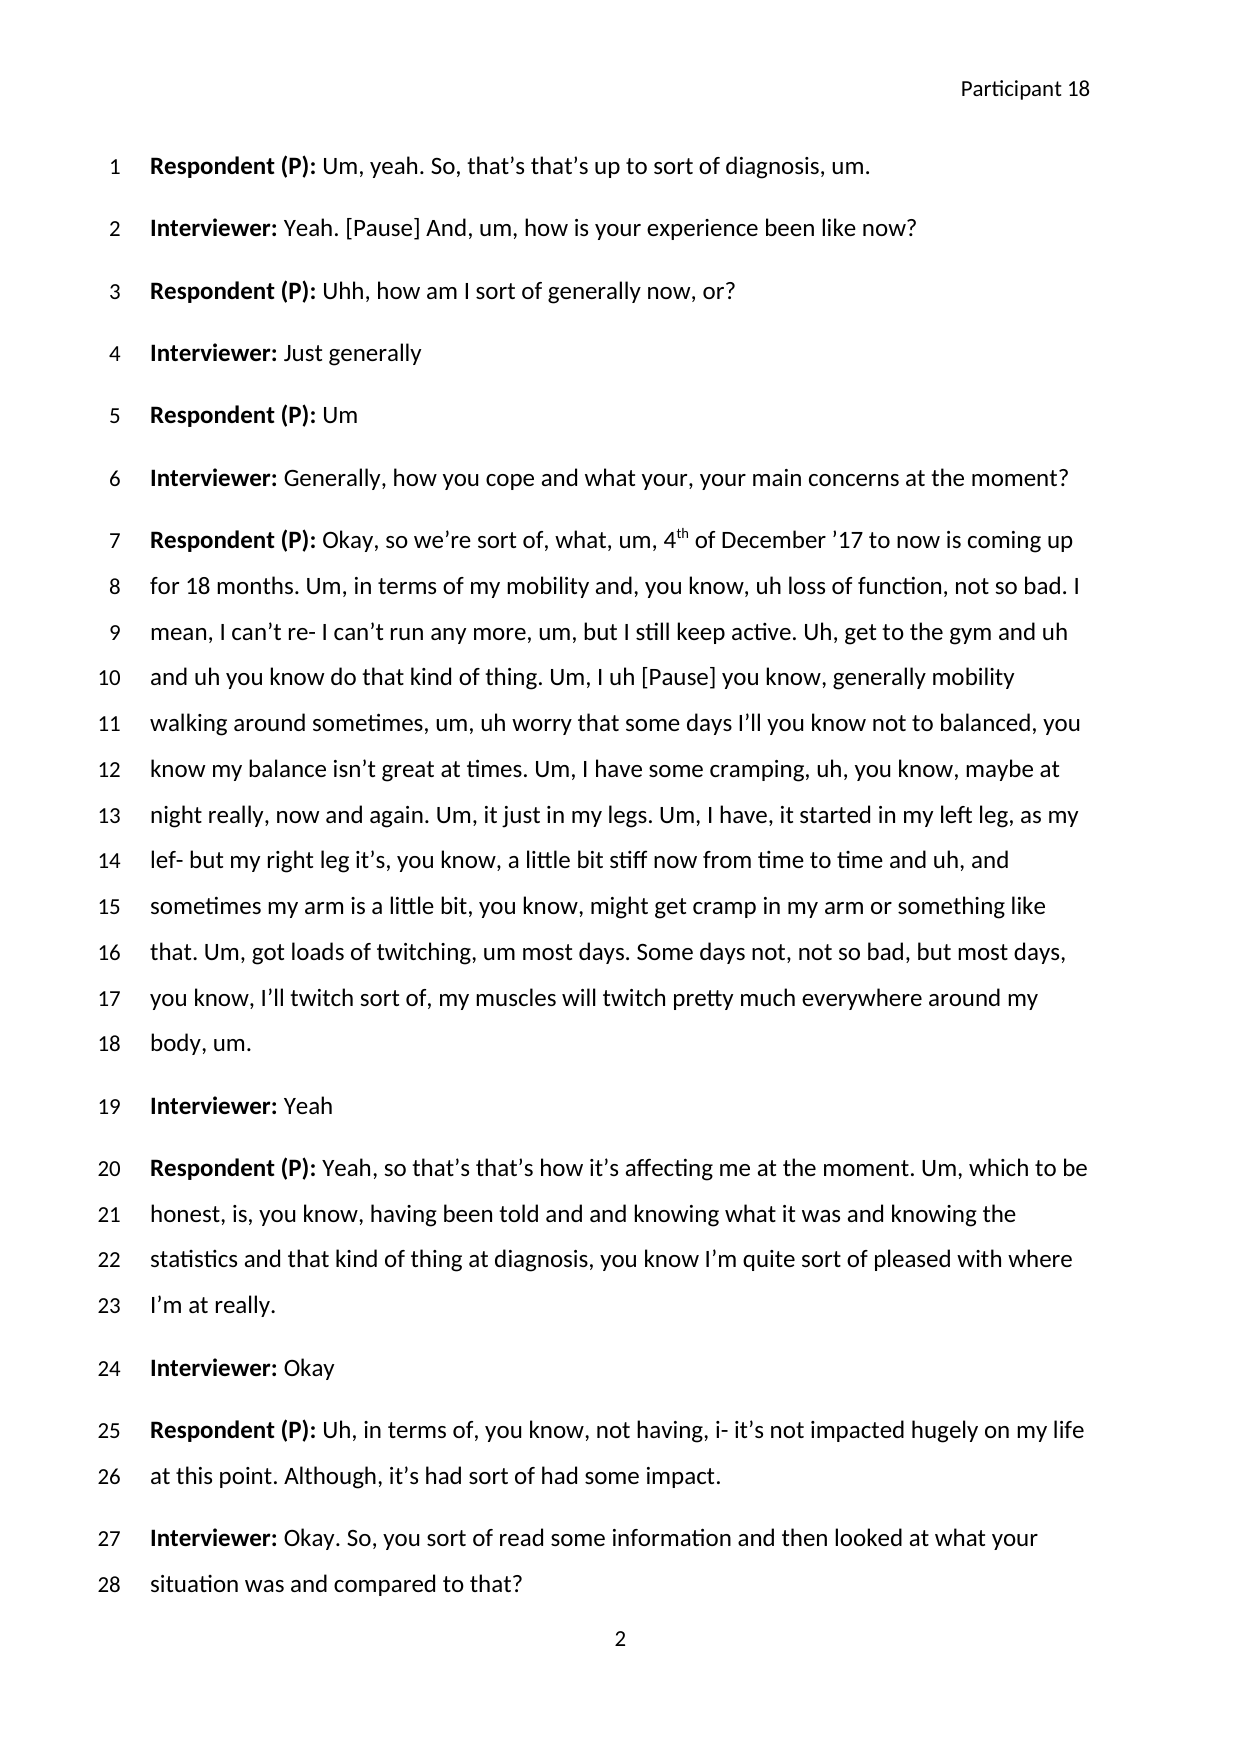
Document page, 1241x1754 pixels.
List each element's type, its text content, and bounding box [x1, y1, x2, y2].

text Interviewer: Generally, how you cope and what your, your main concerns at the moment? [150, 462, 1090, 492]
text Interviewer: Yeah [150, 1090, 1090, 1120]
text Interviewer: Okay. So, you sort of read some information and then looked at what your situation was and compared to that? [150, 1522, 1090, 1598]
text Respondent (P): Yeah, so that’s that’s how it’s affecting me at the moment. Um, which to be honest, is, you know, having been told and and knowing what it was and knowing the statistics and that kind of thing at diagnosis, you know I’m quite sort of pleased with where I’m at really. [150, 1152, 1090, 1320]
text Respondent (P): Um [150, 399, 1090, 430]
text Respondent (P): Um, yeah. So, that’s that’s up to sort of diagnosis, um. [150, 150, 1090, 181]
text Interviewer: Just generally [150, 337, 1090, 368]
text Respondent (P): Uhh, how am I sort of generally now, or? [150, 275, 1090, 305]
text Interviewer: Yeah. [Pause] And, um, how is your experience been like now? [150, 212, 1090, 243]
text Interviewer: Okay [150, 1352, 1090, 1382]
text Respondent (P): Okay, so we’re sort of, what, um, 4th of December ’17 to now is coming up for 18 months. Um, in terms of my mobility and, you know, uh loss of function, not so bad. I mean, I can’t re- I can’t run any more, um, but I still keep active. Uh, get to the gym and uh and uh you know do that kind of thing. Um, I uh [Pause] you know, generally mobility walking around sometimes, um, uh worry that some days I’ll you know not to balanced, you know my balance isn’t great at times. Um, I have some cramping, uh, you know, maybe at night really, now and again. Um, it just in my legs. Um, I have, it started in my left leg, as my lef- but my right leg it’s, you know, a little bit stiff now from time to time and uh, and sometimes my arm is a little bit, you know, might get cramp in my arm or something like that. Um, got loads of twitching, um most days. Some days not, not so bad, but most days, you know, I’ll twitch sort of, my muscles will twitch pretty much everywhere around my body, um. [150, 524, 1090, 1058]
text Respondent (P): Uh, in terms of, you know, not having, i- it’s not impacted hugely on my life at this point. Although, it’s had sort of had some impact. [150, 1414, 1090, 1490]
